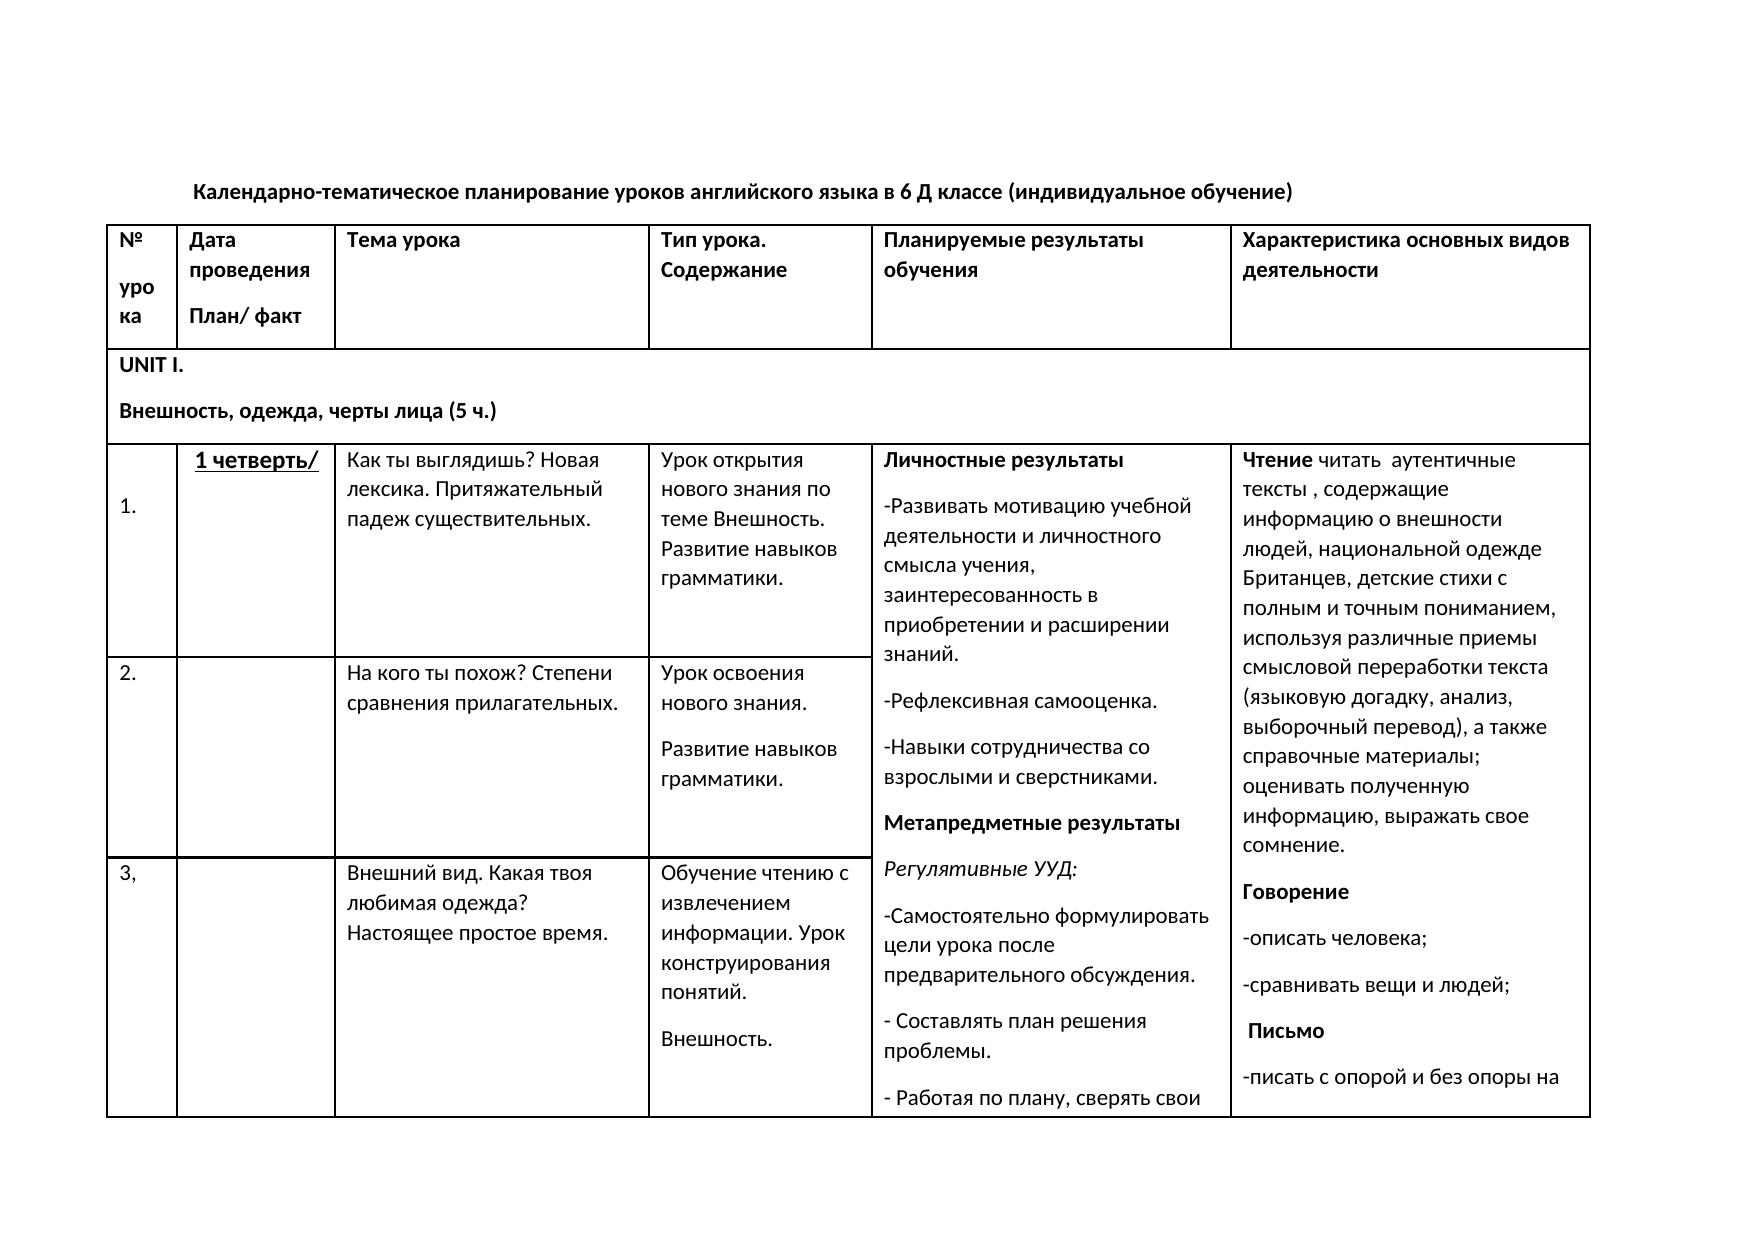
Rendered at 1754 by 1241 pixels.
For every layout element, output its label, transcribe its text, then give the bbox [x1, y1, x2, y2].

table_cell Как ты выглядишь? Новая лексика. Притяжательный падеж существительных. [336, 445, 648, 656]
table_cell 1. [108, 445, 176, 656]
table_cell 1 четверть/ [178, 445, 334, 656]
table_header Планируемые результаты обучения [873, 226, 1230, 348]
table_header Тип урока. Содержание [650, 226, 871, 348]
table_cell Урок освоения нового знания. Развитие навыков грамматики. [650, 658, 871, 856]
table_header Характеристика основных видов деятельности [1232, 226, 1589, 348]
table_cell Обучение чтению с извлечением информации. Урок конструирования понятий. Внешность. [650, 859, 871, 1116]
table_header Дата проведения План/ факт [178, 226, 334, 348]
table_cell UNIT І. Внешность, одежда, черты лица (5 ч.) [108, 350, 1589, 443]
table_cell На кого ты похож? Степени сравнения прилагательных. [336, 658, 648, 856]
text Календарно-тематическое планирование уроков английского языка в 6 Д классе (индивидуальное обучение) [193, 177, 1636, 205]
table_cell 2. [108, 658, 176, 856]
table_cell Внешний вид. Какая твоя любимая одежда? Настоящее простое время. [336, 859, 648, 1116]
table_cell [178, 658, 334, 856]
table_header Тема урока [336, 226, 648, 348]
table_cell [178, 859, 334, 1116]
table_cell Чтение читать аутентичные тексты , содержащие информацию о внешности людей, национальной одежде Британцев, детские стихи с полным и точным пониманием, используя различные приемы смысловой переработки текста (языковую догадку, анализ, выборочный перевод), а также справочные материалы; оценивать полученную информацию, выражать свое сомнение. Говорение -описать человека; -сравнивать вещи и людей; Письмо -писать с опорой и без опоры на образец: – выполнять письменные проекты по тематике общения, кратко излагать результаты проектной деятельности; – описать свою внешность, одежду. Грамматика -степени сравнения прилагательных; -the Present Simple and the Past Simple Tenses. Учебные умения -использовать функциональные опоры для составления диалога; -использовать различные способы запоминания слов на иностранном языке; -представить творческий проект. [1232, 445, 1589, 1116]
table_cell Урок открытия нового знания по теме Внешность. Развитие навыков грамматики. [650, 445, 871, 656]
table_cell 3, [108, 859, 176, 1116]
table_cell Личностные результаты -Развивать мотивацию учебной деятельности и личностного смысла учения, заинтересованность в приобретении и расширении знаний. -Рефлексивная самооценка. -Навыки сотрудничества со взрослыми и сверстниками. Метапредметные результаты Регулятивные УУД: -Самостоятельно формулировать цели урока после предварительного обсуждения. - Составлять план решения проблемы. - Работая по плану, сверять свои действия с целью и исправлять ошибки с помощью учителя. Познавательные УУД: - Ориентироваться в своей системе знаний: - Перерабатывать полученную информацию: делать выводы на основе обобщения знаний. Преобразовывать информацию из одной формы в другую. Коммуникативные УУД: - Донести свою позицию до других. - Слушать других, пытаться принимать другую точку зрения, быть готовым изменить свою точку зрения. [873, 445, 1230, 1116]
table_header № урока [108, 226, 176, 348]
